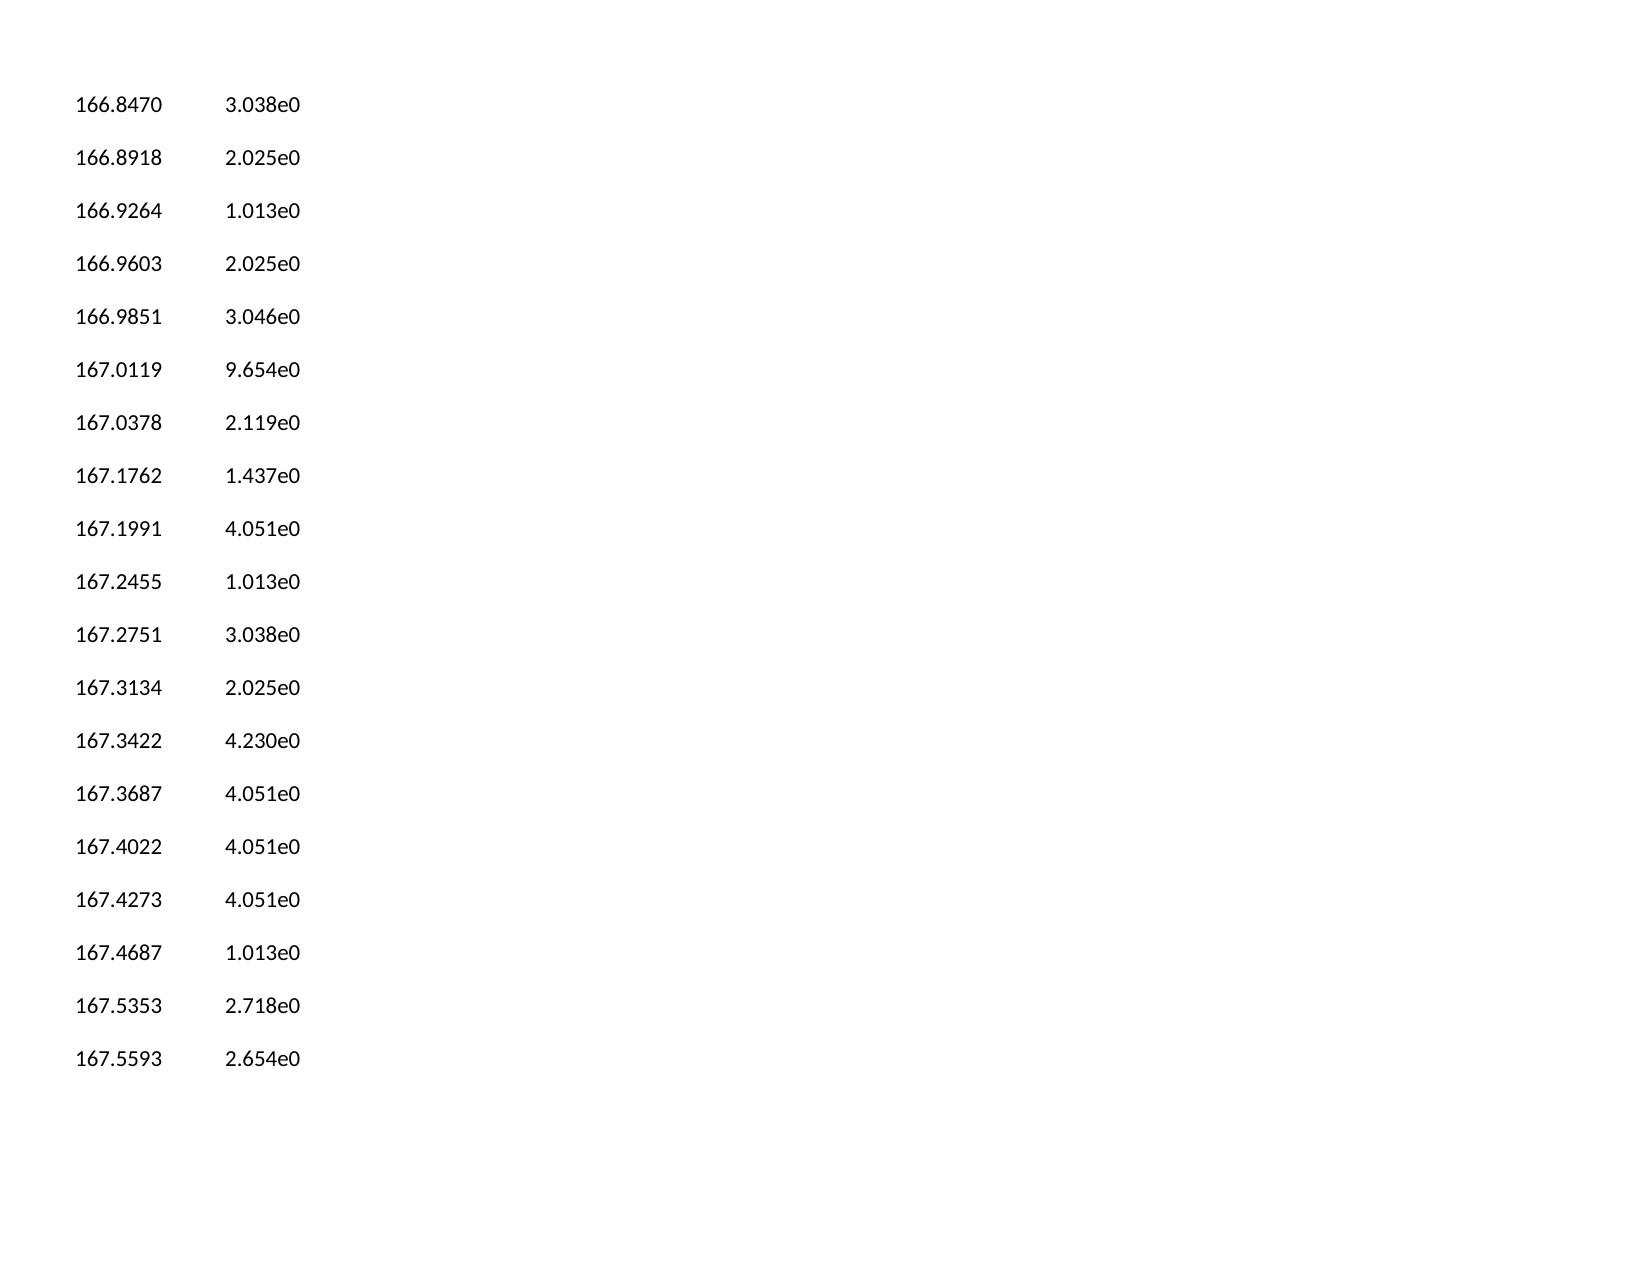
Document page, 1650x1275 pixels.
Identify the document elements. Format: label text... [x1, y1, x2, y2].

text 167.1991 4.051e0 [75, 514, 1563, 542]
text 167.0119 9.654e0 [75, 355, 1563, 383]
text 166.9851 3.046e0 [75, 302, 1563, 330]
text 167.2751 3.038e0 [75, 620, 1563, 648]
text 167.5353 2.718e0 [75, 991, 1563, 1019]
text 167.5593 2.654e0 [75, 1044, 1563, 1072]
text 166.9264 1.013e0 [75, 196, 1563, 224]
text 167.4273 4.051e0 [75, 885, 1563, 913]
text 167.4687 1.013e0 [75, 938, 1563, 966]
text 167.3134 2.025e0 [75, 673, 1563, 701]
text 167.3422 4.230e0 [75, 726, 1563, 754]
text 167.0378 2.119e0 [75, 408, 1563, 436]
text 166.8470 3.038e0 [75, 90, 1563, 118]
text 166.9603 2.025e0 [75, 249, 1563, 277]
text 167.3687 4.051e0 [75, 779, 1563, 807]
text 167.1762 1.437e0 [75, 461, 1563, 489]
text 166.8918 2.025e0 [75, 143, 1563, 171]
text 167.2455 1.013e0 [75, 567, 1563, 595]
text 167.4022 4.051e0 [75, 832, 1563, 860]
